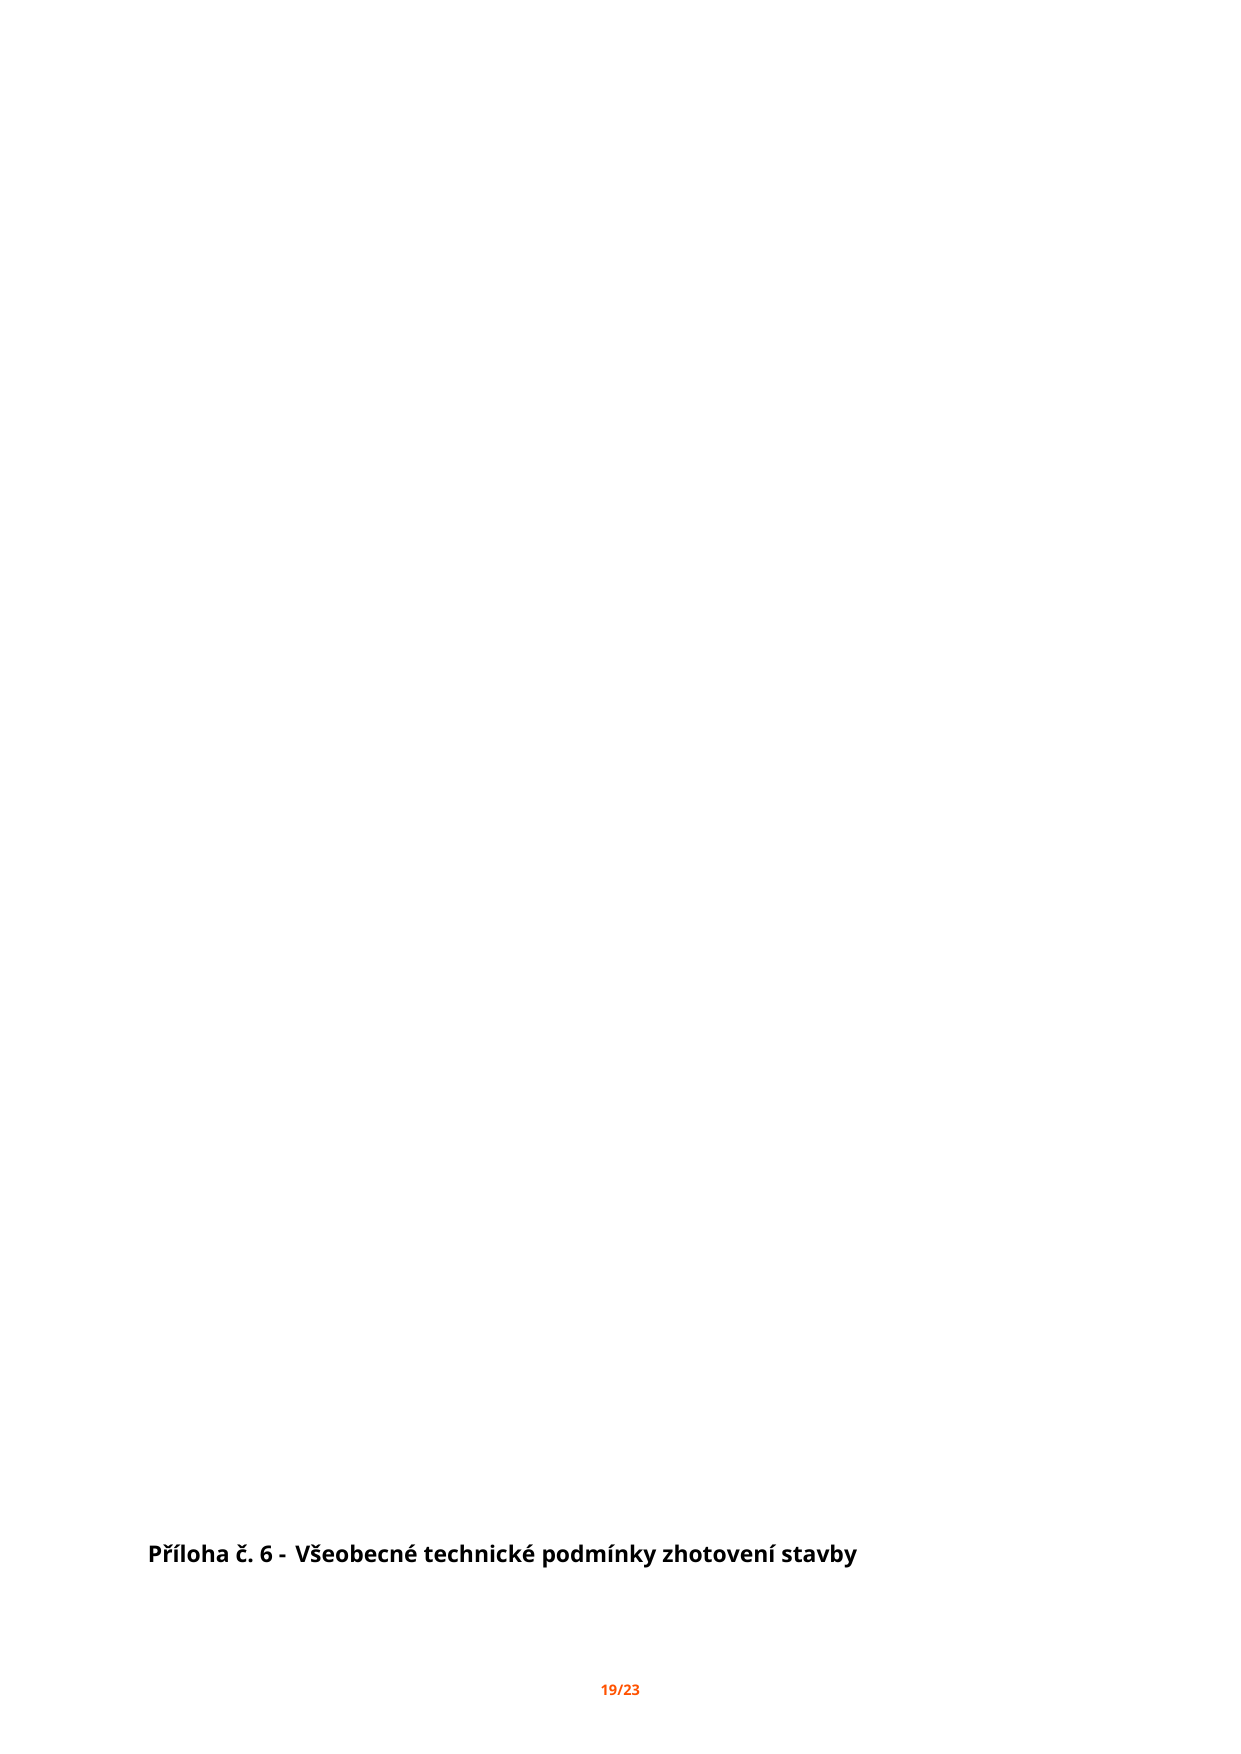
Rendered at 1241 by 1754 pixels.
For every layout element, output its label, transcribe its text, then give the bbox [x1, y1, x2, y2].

text Příloha č. 6 - Všeobecné technické podmínky zhotovení stavby [148, 1537, 1095, 1569]
